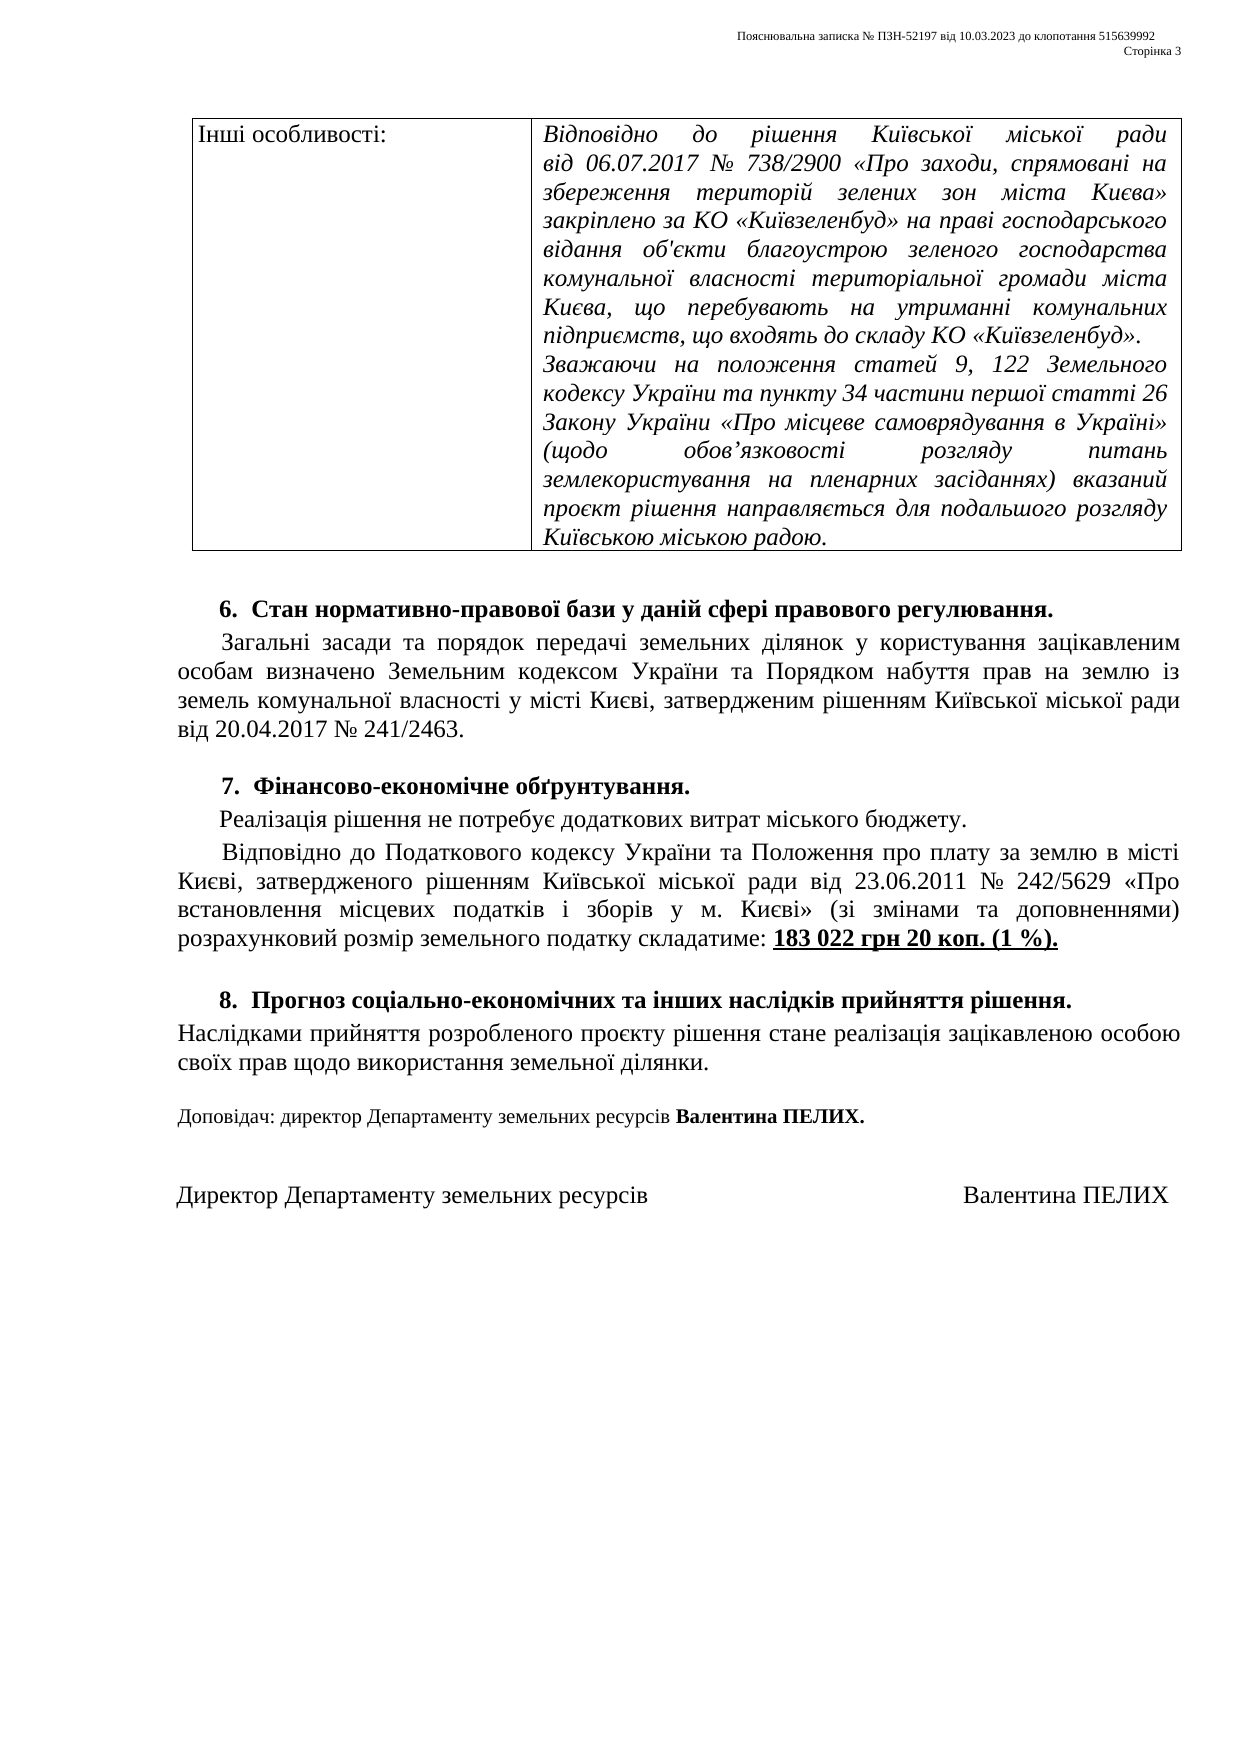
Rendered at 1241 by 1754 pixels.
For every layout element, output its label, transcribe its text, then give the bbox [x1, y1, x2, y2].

text Доповідач: директор Департаменту земельних ресурсів Валентина ПЕЛИХ. [177, 1104, 1181, 1128]
text Реалізація рішення не потребує додаткових витрат міського бюджету. [219, 804, 1181, 833]
list Стан нормативно-правової бази у даній сфері правового регулювання. [177, 594, 1181, 623]
text Наслідками прийняття розробленого проєкту рішення стане реалізація зацікавленою особою своїх прав щодо використання земельної ділянки. [177, 1018, 1181, 1075]
table_header Директор Департаменту земельних ресурсів [177, 1181, 679, 1250]
table_cell Інші особливості: [193, 119, 531, 550]
table_header Валентина ПЕЛИХ [679, 1181, 1180, 1250]
list Прогноз соціально-економічних та інших наслідків прийняття рішення. [177, 985, 1181, 1014]
text Загальні засади та порядок передачі земельних ділянок у користування зацікавленим особам визначено Земельним кодексом України та Порядком набуття прав на землю із земель комунальної власності у місті Києві, затвердженим рішенням Київської міської ради від 20.04.2017 № 241/2463. [177, 627, 1181, 742]
list Фінансово-економічне обґрунтування. [177, 771, 1181, 800]
table_cell Відповідно до рішення Київської міської ради від 06.07.2017 № 738/2900 «Про заходи, спрямовані на збереження територій зелених зон міста Києва» закріплено за КО «Київзеленбуд» на праві господарського відання об'єкти благоустрою зеленого господарства комунальної власності територіальної громади міста Києва, що перебувають на утриманні комунальних підприємств, що входять до складу КО «Київзеленбуд». Зважаючи на положення статей 9, 122 Земельного кодексу України та пункту 34 частини першої статті 26 Закону України «Про місцеве самоврядування в Україні» (щодо обов’язковості розгляду питань землекористування на пленарних засіданнях) вказаний проєкт рішення направляється для подальшого розгляду Київською міською радою. [532, 119, 1181, 550]
text Відповідно до Податкового кодексу України та Положення про плату за землю в місті Києві, затвердженого рішенням Київської міської ради від 23.06.2011 № 242/5629 «Про встановлення місцевих податків і зборів у м. Києві» (зі змінами та доповненнями) розрахунковий розмір земельного податку складатиме: 183 022 грн 20 коп. (1 %). [177, 837, 1181, 952]
